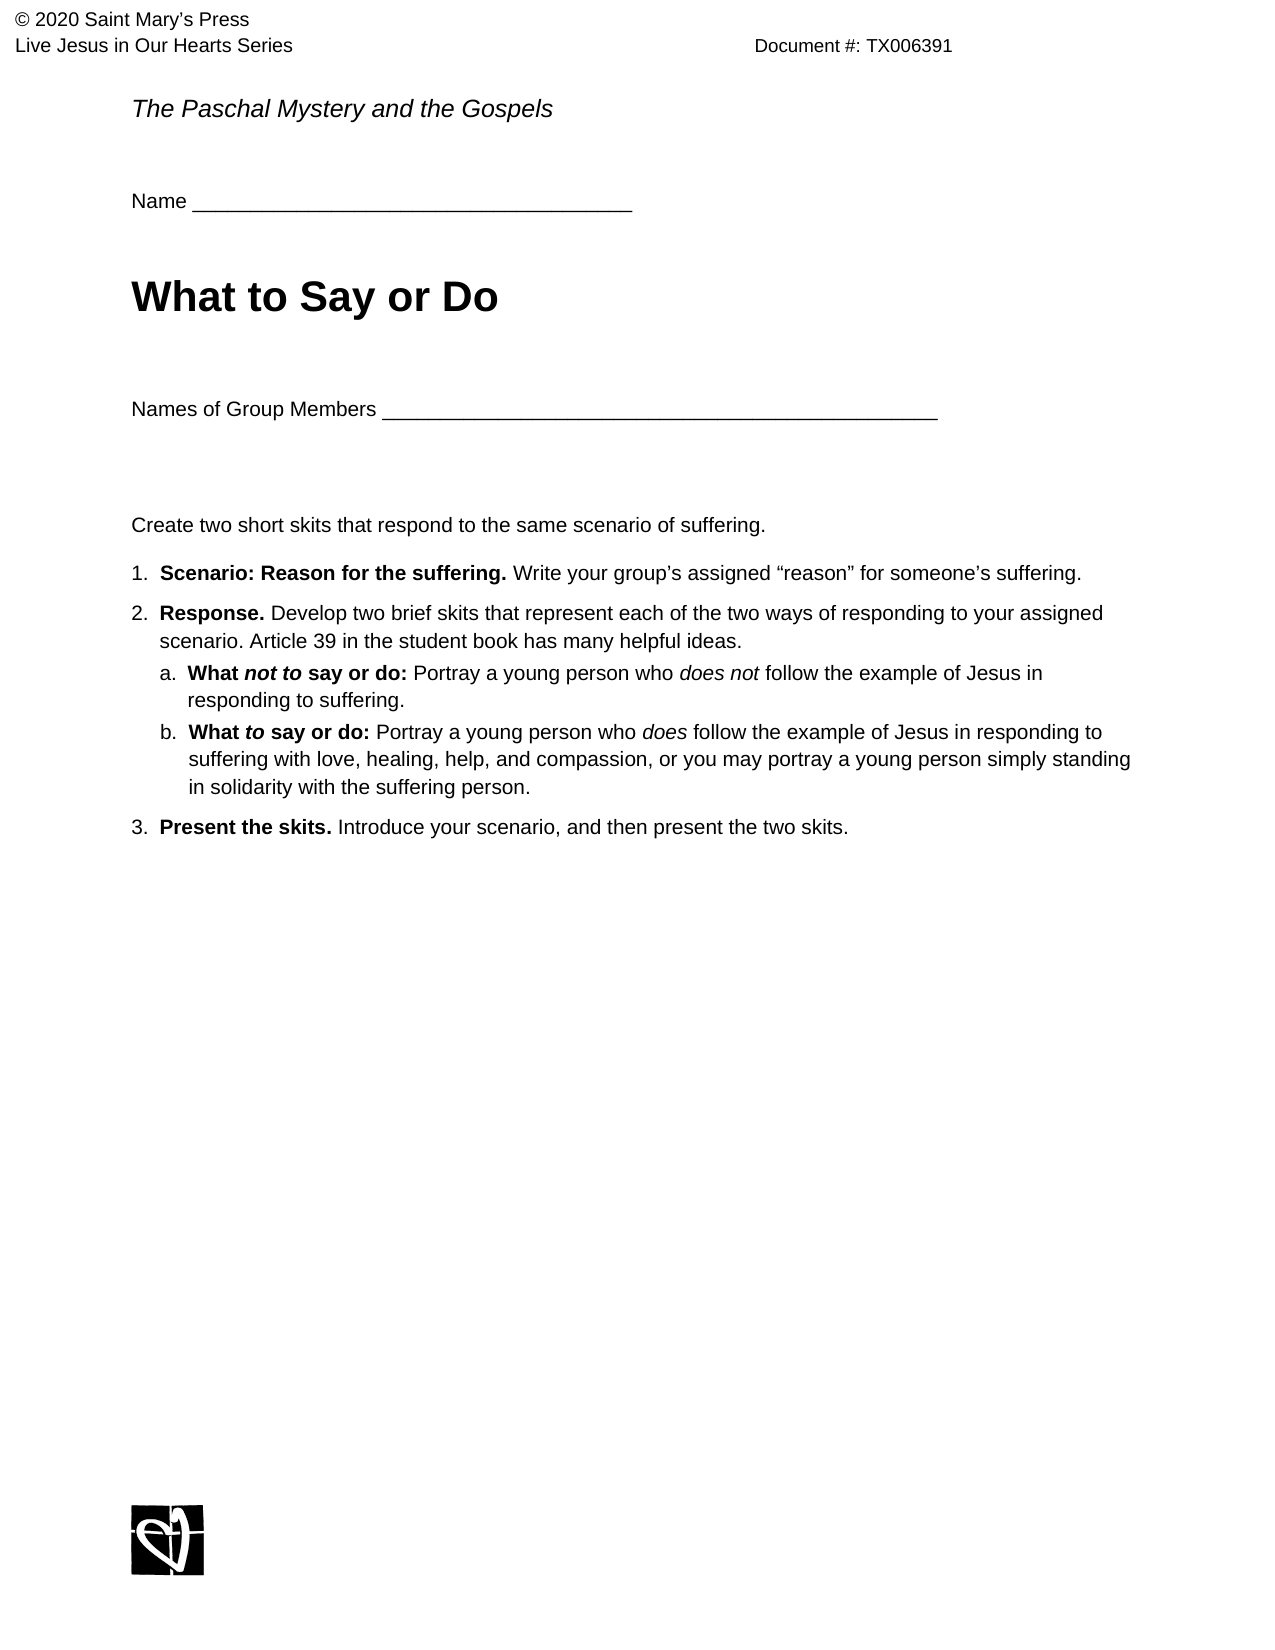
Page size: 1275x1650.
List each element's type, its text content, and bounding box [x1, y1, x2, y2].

text Create two short skits that respond to the same scenario of suffering. [131, 513, 1144, 537]
text Names of Group Members ________________________________________________ [131, 341, 1144, 420]
text What to Say or Do [131, 271, 1144, 321]
list What to say or do: Portray a young person who does follow the example of Jesus in responding to suffering with love, healing, help, and compassion, or you may portray a young person simply standing in solidarity with the suffering person. [160, 719, 1144, 798]
list Present the skits. Introduce your scenario, and then present the two skits. [131, 814, 1144, 838]
list Response. Develop two brief skits that represent each of the two ways of responding to your assigned scenario. Article 39 in the student book has many helpful ideas. [131, 601, 1144, 653]
list What not to say or do: Portray a young person who does not follow the example of Jesus in responding to suffering. [159, 660, 1144, 712]
text Name ______________________________________ [131, 189, 1144, 213]
list Scenario: Reason for the suffering. Write your group’s assigned “reason” for someone’s suffering. [131, 561, 1144, 585]
